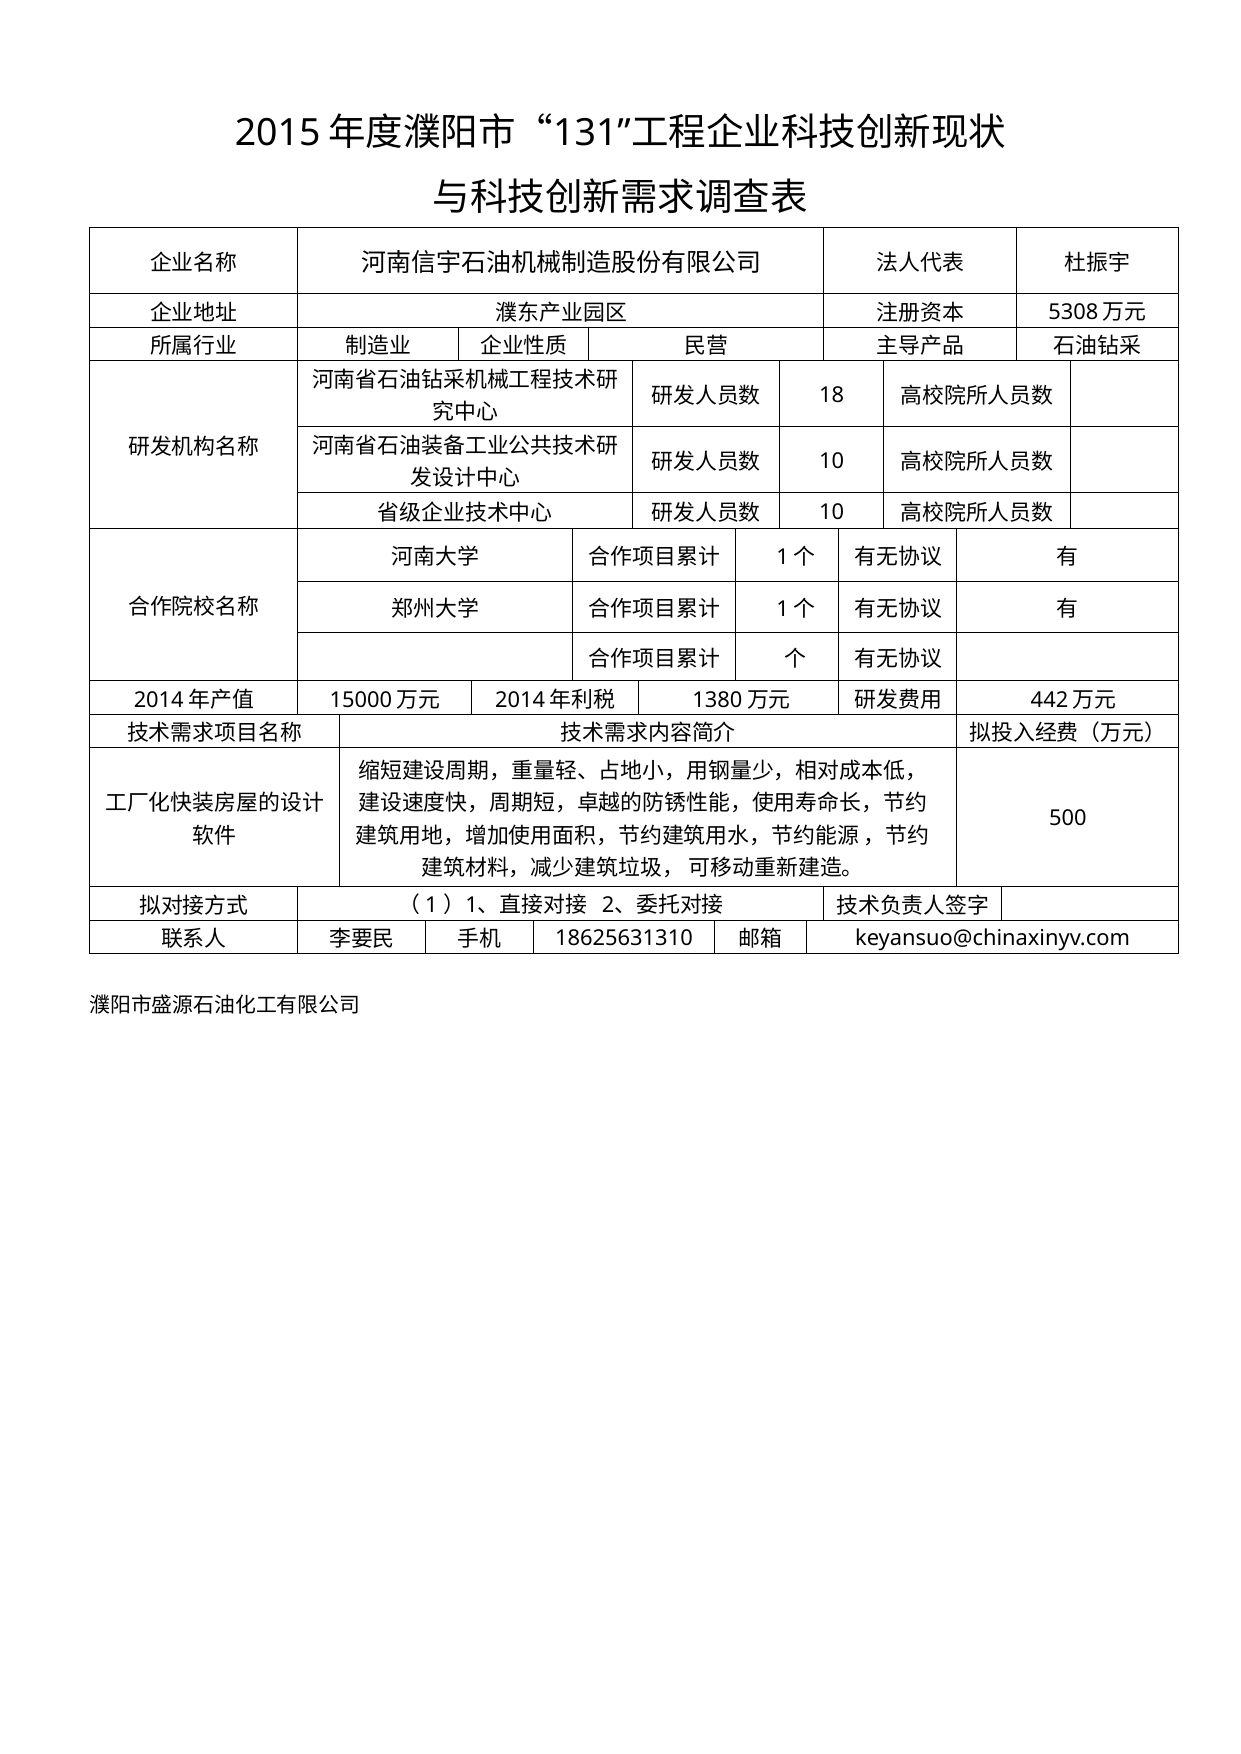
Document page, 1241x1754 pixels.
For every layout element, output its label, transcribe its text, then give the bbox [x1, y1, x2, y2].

table_cell 研发人员数 [633, 361, 779, 426]
table_header 企业名称 [90, 228, 297, 293]
table_cell 有无协议 [839, 633, 956, 680]
table_cell 企业性质 [459, 328, 588, 360]
table_cell 研发人员数 [633, 427, 779, 492]
table_cell 拟对接方式 [90, 887, 297, 920]
table_cell 邮箱 [715, 921, 806, 953]
table_cell （ 1 ）1、直接对接 2、委托对接 [298, 887, 823, 920]
table_cell 18625631310 [534, 921, 714, 953]
table_cell 注册资本 [824, 294, 1016, 327]
text 与科技创新需求调查表 [89, 162, 1151, 227]
table_cell 合作项目累计 [573, 633, 735, 680]
table_header 杜振宇 [1017, 228, 1178, 293]
table_cell [957, 633, 1178, 680]
table_cell 个 [736, 633, 838, 680]
table_cell 民营 [589, 328, 823, 360]
table_cell 河南大学 [298, 529, 572, 581]
table_cell 2014年产值 [90, 681, 297, 714]
table_cell 500 [957, 748, 1178, 886]
table_cell 技术需求项目名称 [90, 715, 339, 747]
table_cell 主导产品 [824, 328, 1016, 360]
table_cell keyansuo@chinaxinyv.com [807, 921, 1178, 953]
text 濮阳市盛源石油化工有限公司 [89, 987, 1151, 1019]
table_cell [1002, 887, 1178, 920]
table_cell 1380万元 [639, 681, 838, 714]
table_cell 2014年利税 [472, 681, 638, 714]
table_cell 河南省石油钻采机械工程技术研究中心 [298, 361, 632, 426]
table_cell [298, 633, 572, 680]
table_header 法人代表 [824, 228, 1016, 293]
table_cell [1071, 493, 1178, 528]
table_cell 10 [780, 493, 883, 528]
text 2015年度濮阳市“131”工程企业科技创新现状 [89, 97, 1151, 162]
table_cell 有 [957, 582, 1178, 632]
table_cell 技术负责人签字 [824, 887, 1001, 920]
table_cell 442万元 [957, 681, 1178, 714]
table_cell 有 [957, 529, 1178, 581]
table_cell 高校院所人员数 [884, 493, 1070, 528]
table_cell 手机 [426, 921, 533, 953]
table_cell 高校院所人员数 [884, 427, 1070, 492]
table_cell 河南省石油装备工业公共技术研发设计中心 [298, 427, 632, 492]
table_cell 郑州大学 [298, 582, 572, 632]
table_cell 缩短建设周期，重量轻、占地小，用钢量少，相对成本低，建设速度快，周期短，卓越的防锈性能，使用寿命长，节约建筑用地，增加使用面积，节约建筑用水，节约能源 ，节约建筑材料，减少建筑垃圾， 可移动重新建造。 [340, 748, 956, 886]
table_cell 省级企业技术中心 [298, 493, 632, 528]
table_cell 1个 [736, 529, 838, 581]
table_cell 拟投入经费（万元） [957, 715, 1178, 747]
table_cell 15000万元 [298, 681, 471, 714]
table_cell 1个 [736, 582, 838, 632]
table_cell 合作项目累计 [573, 582, 735, 632]
table_cell 研发机构名称 [90, 361, 297, 528]
table_cell 5308万元 [1017, 294, 1178, 327]
table_cell 合作院校名称 [90, 529, 297, 680]
table_cell 10 [780, 427, 883, 492]
table_cell 石油钻采 [1017, 328, 1178, 360]
table_cell 李要民 [298, 921, 425, 953]
table_cell [1071, 361, 1178, 426]
table_cell 研发费用 [839, 681, 956, 714]
table_cell 所属行业 [90, 328, 297, 360]
table_cell 企业地址 [90, 294, 297, 327]
table_cell 制造业 [298, 328, 458, 360]
table_cell 濮东产业园区 [298, 294, 823, 327]
table_cell 联系人 [90, 921, 297, 953]
table_cell 18 [780, 361, 883, 426]
table_cell 高校院所人员数 [884, 361, 1070, 426]
table_cell 有无协议 [839, 582, 956, 632]
table_cell 研发人员数 [633, 493, 779, 528]
table_cell 工厂化快装房屋的设计软件 [90, 748, 339, 886]
table_cell 有无协议 [839, 529, 956, 581]
table_header 河南信宇石油机械制造股份有限公司 [298, 228, 823, 293]
table_cell 技术需求内容简介 [340, 715, 956, 747]
table_cell 合作项目累计 [573, 529, 735, 581]
table_cell [1071, 427, 1178, 492]
